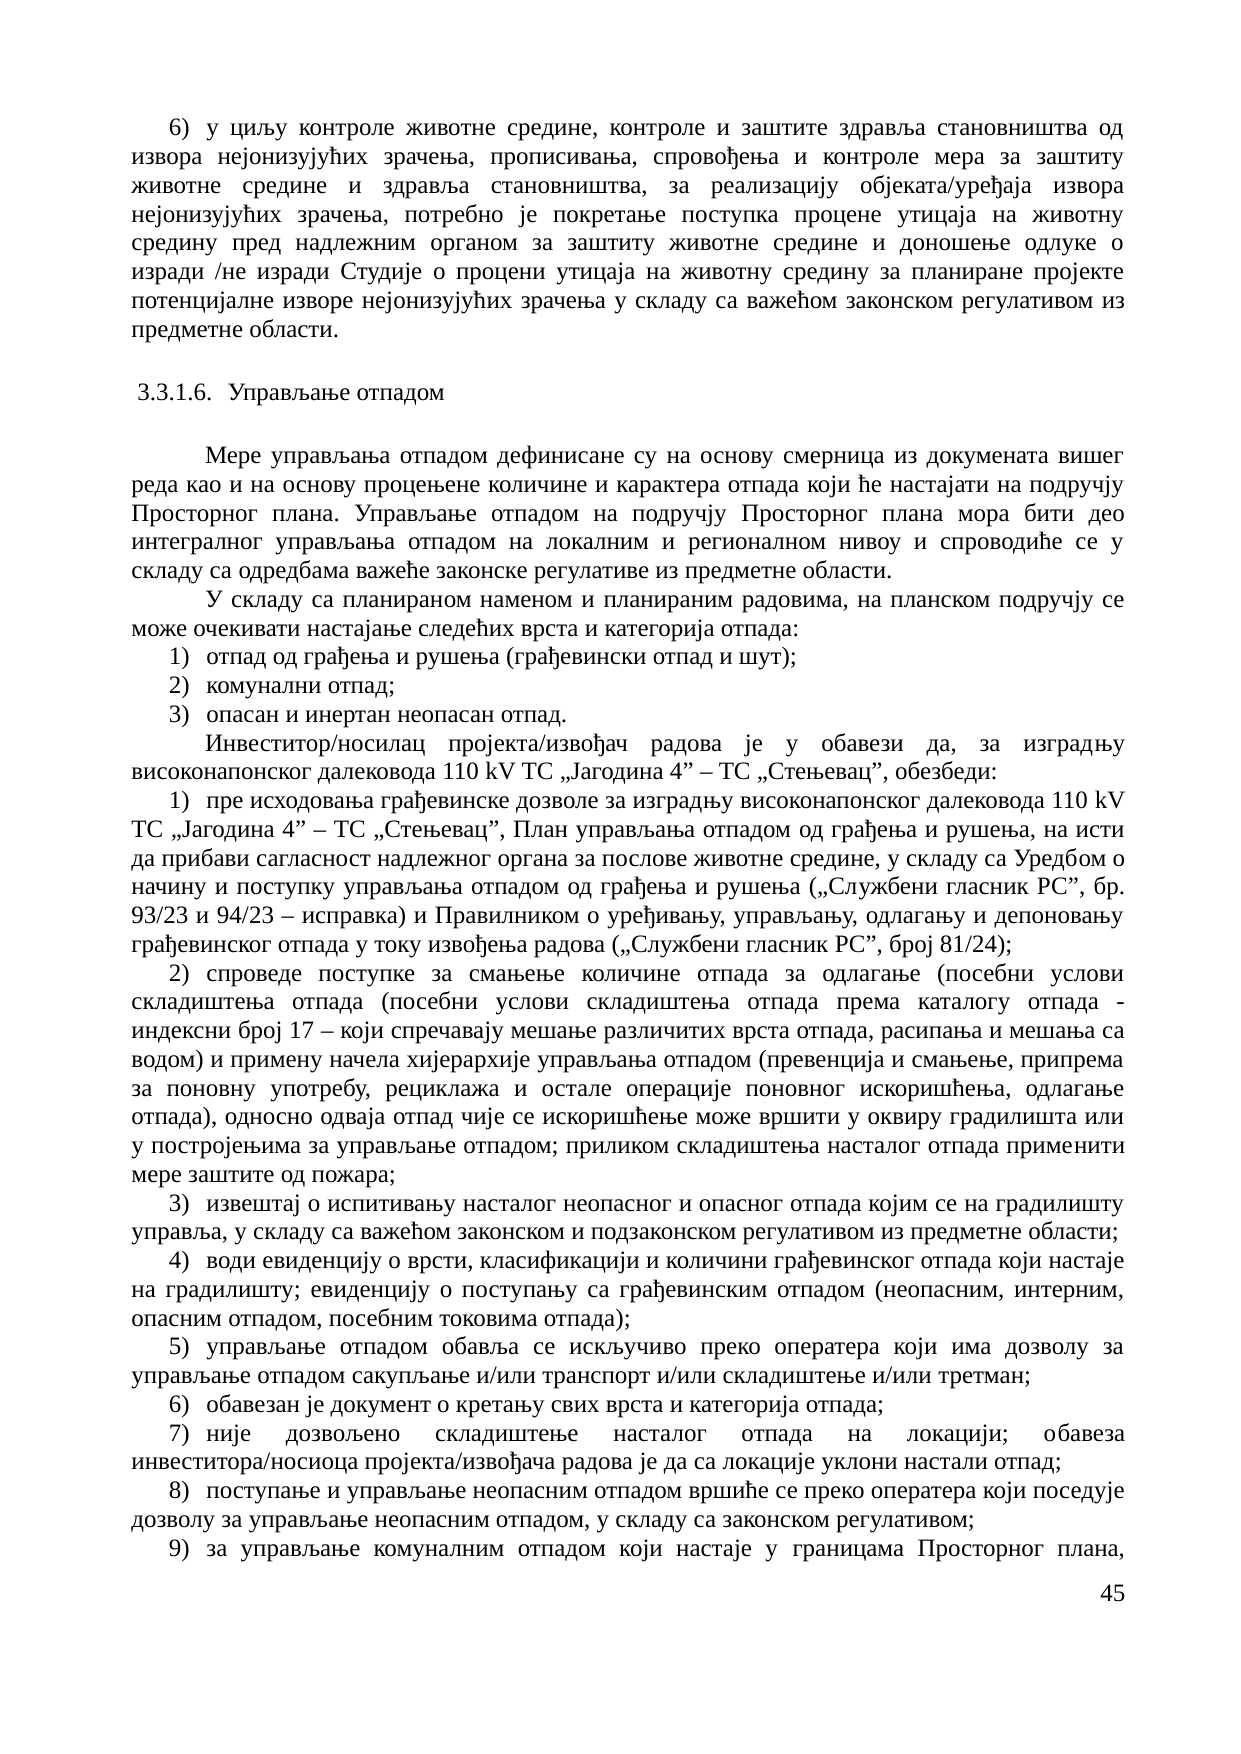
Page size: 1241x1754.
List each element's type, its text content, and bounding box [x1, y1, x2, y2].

table_header Управљање отпадом [222, 371, 1043, 411]
list комунални отпад; [169, 670, 1125, 699]
list није дозвољено складиштење насталог отпада на локацији; обавеза инвеститора/носиоца пројекта/извођача радова је да са локације уклони настали отпад; [131, 1418, 1125, 1475]
list извештај о испитивању насталог неопасног и опасног отпада којим се на градилишту управља, у складу са важећом законском и подзаконском регулативом из предметне области; [131, 1188, 1125, 1245]
list води евиденцију о врсти, класификацији и количини грађевинског отпада који настаје на градилишту; евиденцију о поступању са грађевинским отпадом (неопасним, интерним, опасним отпадом, посебним токовима отпада); [131, 1245, 1125, 1331]
list управљање отпадом обавља се искључиво преко оператера који има дозволу за управљање отпадом сакупљање и/или транспорт и/или складиштење и/или третман; [131, 1331, 1125, 1389]
list у циљу контроле животне средине, контроле и заштите здравља становништва од извора нејонизујућих зрачења, прописивања, спровођења и контроле мера за заштиту животне средине и здравља становништва, за реализацију објеката/уређаја извора нејонизујућих зрачења, потребно је покретање поступка процене утицаја на животну средину пред надлежним органом за заштиту животне средине и доношење одлуке о изради /не изради Студије о процени утицаја на животну средину за планиране пројекте потенцијалне изворе нејонизујућих зрачења у складу са важећом законском регулативом из предметне области. [131, 112, 1125, 342]
list пре исходовања грађевинске дозволе за изградњу високонапонског далековода 110 kV ТС „Јагодина 4” – ТС „Стењевац”, План управљања отпадом од грађења и рушења, на исти да прибави сагласност надлежног органа за послове животне средине, у складу са Уредбом о начину и поступку управљања отпадом од грађења и рушења („Службени гласник РС”, бр. 93/23 и 94/23 – исправка) и Правилником о уређивању, управљању, одлагању и депоновању грађевинског отпада у току извођења радова („Службени гласник РС”, број 81/24); [131, 785, 1125, 958]
list поступање и управљање неопасним отпадом вршиће се преко оператера који поседује дозволу за управљање неопасним отпадом, у складу са законском регулативом; [131, 1475, 1125, 1533]
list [131, 1533, 1125, 1561]
text Мере управљања отпадом дефинисане су на основу смерница из докумената вишег реда као и на основу процењене количине и карактера отпада који ће настајати на подручју Просторног плана. Управљање отпадом на подручју Просторног плана мора бити део интегралног управљања отпадом на локалним и регионалном нивоу и спроводиће се у складу са одредбама важеће законске регулативе из предметне области. [131, 440, 1125, 584]
list опасан и инертан неопасан отпад. [169, 699, 1125, 728]
list обавезан је документ о кретању свих врста и категорија отпада; [169, 1389, 1125, 1418]
table_header 3.3.1.6. [131, 371, 222, 411]
list спроведе поступке за смањење количине отпада за одлагање (посебни услови складиштења отпада (посебни услови складиштења отпада према каталогу отпада - индексни број 17 – који спречавају мешање различитих врста отпада, расипања и мешања са водом) и примену начела хијерархије управљања отпадом (превенција и смањење, припрема за поновну употребу, рециклажа и остале операције поновног искоришћења, одлагање отпада), односно одваја отпад чије се искоришћење може вршити у оквиру градилишта или у постројењима за управљање отпадом; приликом складиштења насталог отпада применити мере заштите од пожара; [131, 958, 1125, 1188]
text У складу са планираном наменом и планираним радовима, на планском подручју се може очекивати настајање следећих врста и категорија отпада: [131, 584, 1125, 641]
text Инвеститор/носилац пројекта/извођач радова је у обавези да, за изградњу високонапонског далековода 110 kV ТС „Јагодина 4” – ТС „Стењевац”, обезбеди: [131, 728, 1125, 785]
list отпад од грађења и рушења (грађевински отпад и шут); [169, 641, 1125, 670]
